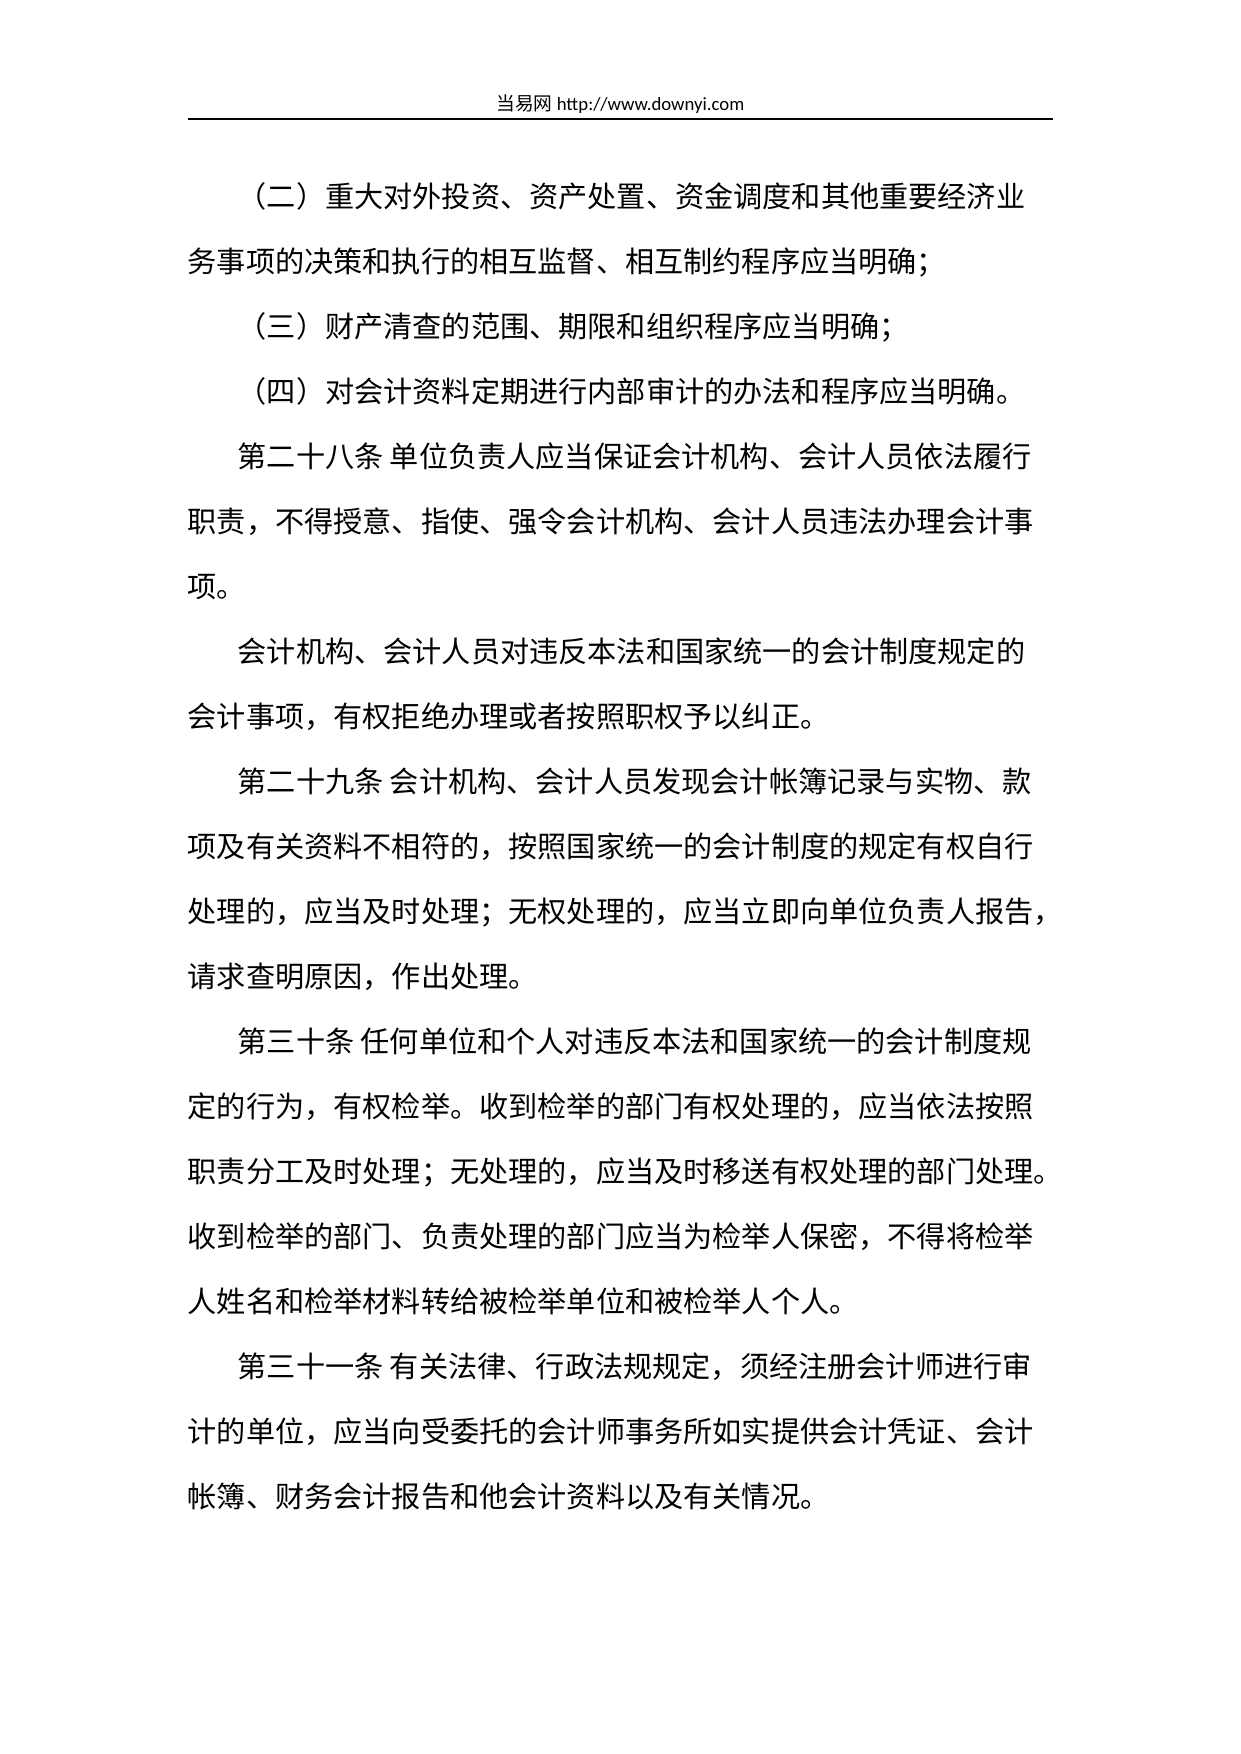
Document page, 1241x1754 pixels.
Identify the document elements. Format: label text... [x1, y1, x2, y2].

text （三）财产清查的范围、期限和组织程序应当明确； [187, 292, 1053, 357]
text 第二十八条 单位负责人应当保证会计机构、会计人员依法履行职责，不得授意、指使、强令会计机构、会计人员违法办理会计事项。 [187, 422, 1053, 617]
text 会计机构、会计人员对违反本法和国家统一的会计制度规定的会计事项，有权拒绝办理或者按照职权予以纠正。 [187, 617, 1053, 747]
text 第三十条 任何单位和个人对违反本法和国家统一的会计制度规定的行为，有权检举。收到检举的部门有权处理的，应当依法按照职责分工及时处理；无处理的，应当及时移送有权处理的部门处理。收到检举的部门、负责处理的部门应当为检举人保密，不得将检举人姓名和检举材料转给被检举单位和被检举人个人。 [187, 1007, 1053, 1332]
text （二）重大对外投资、资产处置、资金调度和其他重要经济业务事项的决策和执行的相互监督、相互制约程序应当明确； [187, 162, 1053, 292]
text 第三十一条 有关法律、行政法规规定，须经注册会计师进行审计的单位，应当向受委托的会计师事务所如实提供会计凭证、会计帐簿、财务会计报告和他会计资料以及有关情况。 [187, 1332, 1053, 1527]
text （四）对会计资料定期进行内部审计的办法和程序应当明确。 [187, 357, 1053, 422]
text 第二十九条 会计机构、会计人员发现会计帐簿记录与实物、款项及有关资料不相符的，按照国家统一的会计制度的规定有权自行处理的，应当及时处理；无权处理的，应当立即向单位负责人报告，请求查明原因，作出处理。 [187, 747, 1053, 1007]
